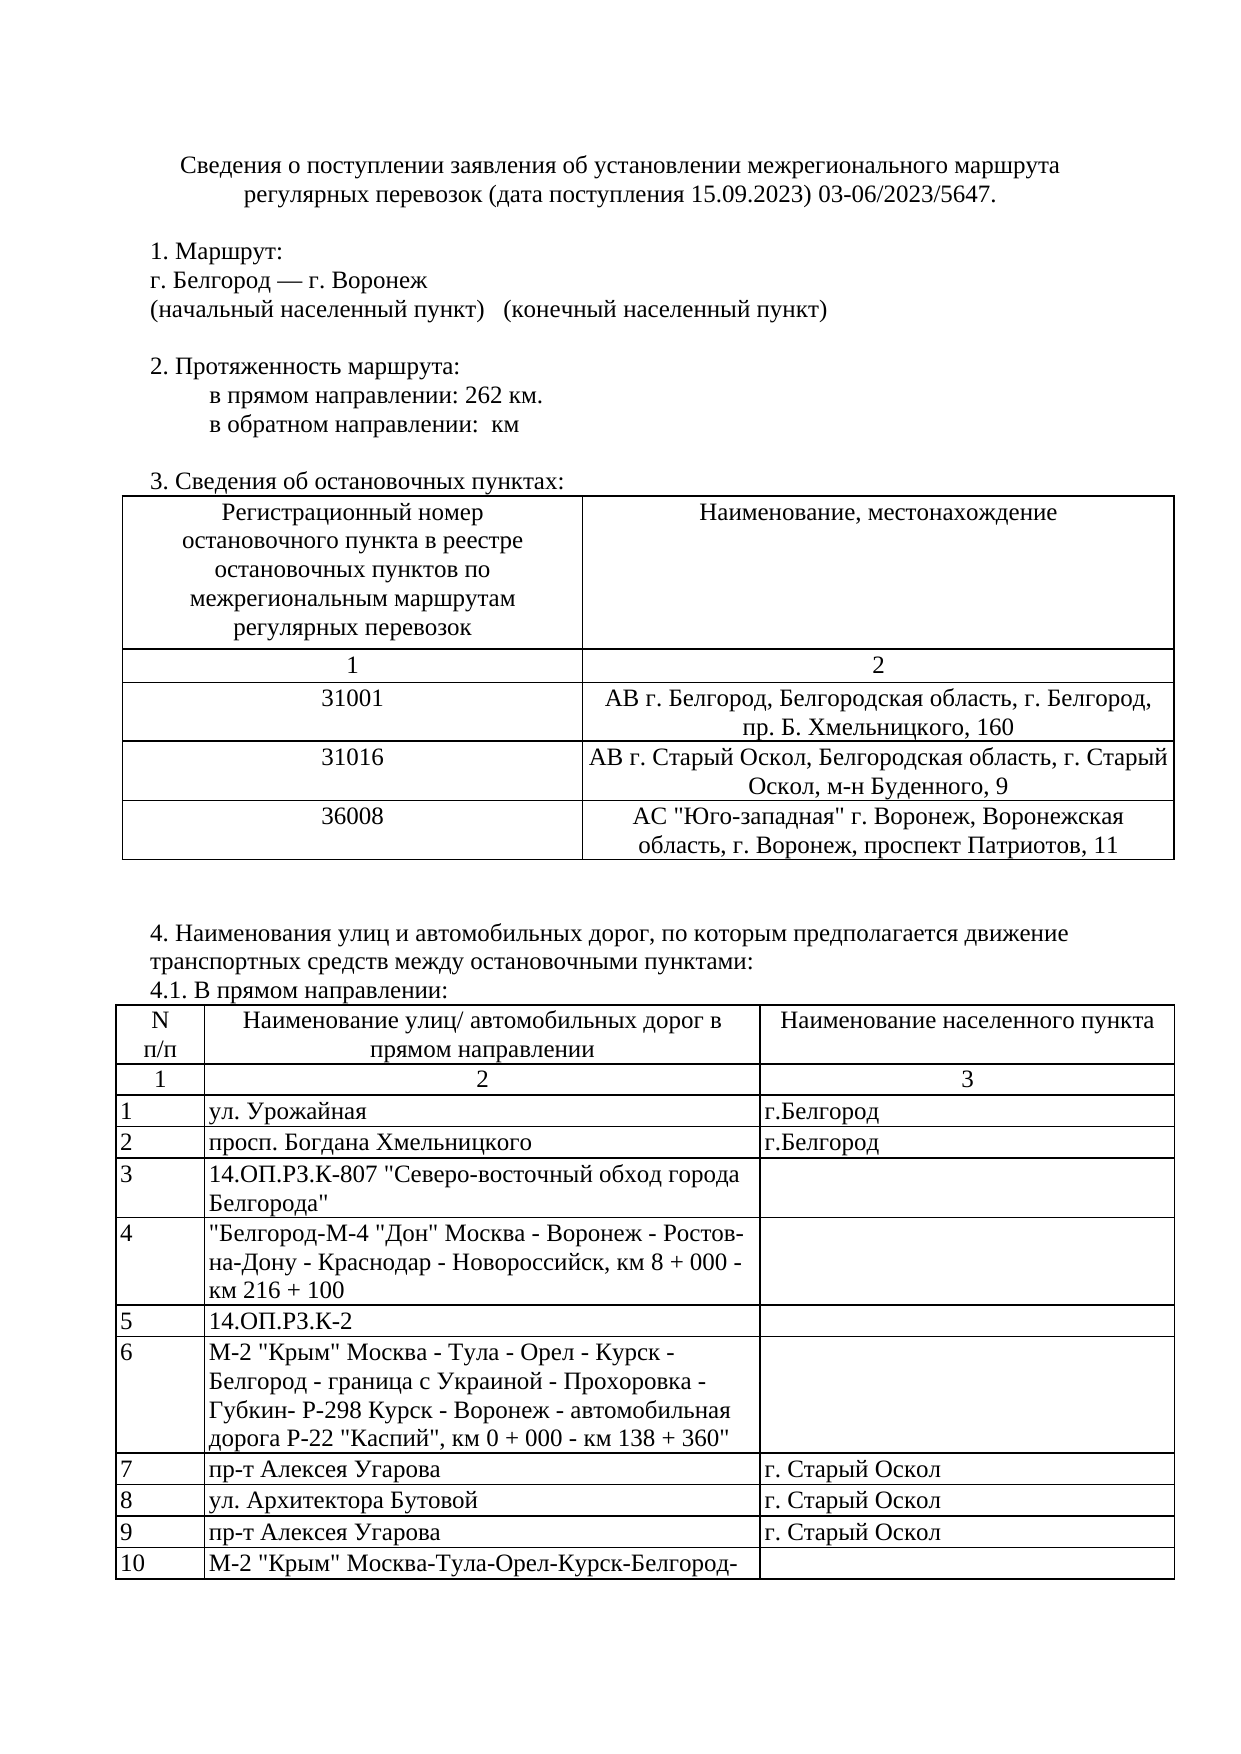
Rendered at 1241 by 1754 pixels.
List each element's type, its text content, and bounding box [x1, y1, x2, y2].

table_cell [761, 1337, 1174, 1452]
table_header Наименование, местонахождение [583, 497, 1173, 648]
table_cell 7 [117, 1454, 204, 1484]
table_cell [761, 1159, 1174, 1216]
table_cell пр-т Алексея Угарова [205, 1517, 759, 1547]
table_cell 1 [123, 650, 582, 681]
table_cell АС "Юго-западная" г. Воронеж, Воронежская область, г. Воронеж, проспект Патриотов, 11 [583, 801, 1173, 858]
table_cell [205, 1548, 759, 1578]
table_cell 4 [117, 1218, 204, 1304]
table_cell 8 [117, 1485, 204, 1515]
table_cell 3 [117, 1159, 204, 1216]
text 2. Протяженность маршрута: [150, 351, 1090, 380]
table_cell 3 [761, 1065, 1174, 1094]
table_cell 1 [117, 1065, 204, 1094]
table_cell 5 [117, 1306, 204, 1336]
table_cell 2 [117, 1127, 204, 1157]
table_cell ул. Урожайная [205, 1096, 759, 1126]
table_cell г.Белгород [761, 1127, 1174, 1157]
table_header Регистрационный номер остановочного пункта в реестре остановочных пунктов по межрегиональным маршрутам регулярных перевозок [123, 497, 582, 648]
text г. Белгород — г. Воронеж [150, 265, 1090, 294]
text 4. Наименования улиц и автомобильных дорог, по которым предполагается движение транспортных средств между остановочными пунктами: [150, 918, 1090, 975]
table_cell ул. Архитектора Бутовой [205, 1485, 759, 1515]
table_cell [761, 1306, 1174, 1336]
text в прямом направлении: 262 км. [150, 380, 1090, 409]
table_cell "Белгород-М-4 "Дон" Москва - Воронеж - Ростов-на-Дону - Краснодар - Новороссийск, км 8 + 000 - км 216 + 100 [205, 1218, 759, 1304]
table_cell г.Белгород [761, 1096, 1174, 1126]
table_cell [761, 1218, 1174, 1304]
table_cell АВ г. Белгород, Белгородская область, г. Белгород, пр. Б. Хмельницкого, 160 [583, 683, 1173, 740]
text (начальный населенный пункт) (конечный населенный пункт) [150, 294, 1090, 322]
text 4.1. В прямом направлении: [150, 975, 1090, 1004]
table_cell г. Старый Оскол [761, 1454, 1174, 1484]
table_cell г. Старый Оскол [761, 1517, 1174, 1547]
table_header Наименование улиц/ автомобильных дорог в прямом направлении [205, 1006, 759, 1063]
table_cell АВ г. Старый Оскол, Белгородская область, г. Старый Оскол, м-н Буденного, 9 [583, 742, 1173, 799]
table_cell 2 [583, 650, 1173, 681]
table_cell 36008 [123, 801, 582, 858]
table_cell 1 [117, 1096, 204, 1126]
text 3. Сведения об остановочных пунктах: [150, 466, 1090, 495]
table_cell 14.ОП.РЗ.К-2 [205, 1306, 759, 1336]
table_cell 31016 [123, 742, 582, 799]
text Сведения о поступлении заявления об установлении межрегионального маршрута регулярных перевозок (дата поступления 15.09.2023) 03-06/2023/5647. [150, 150, 1090, 207]
table_header N п/п [117, 1006, 204, 1063]
table_cell г. Старый Оскол [761, 1485, 1174, 1515]
text 1. Маршрут: [150, 236, 1090, 265]
table_cell 31001 [123, 683, 582, 740]
table_cell просп. Богдана Хмельницкого [205, 1127, 759, 1157]
table_cell 10 [117, 1548, 204, 1578]
table_cell [761, 1548, 1174, 1578]
table_cell 9 [117, 1517, 204, 1547]
table_cell 6 [117, 1337, 204, 1452]
table_cell пр-т Алексея Угарова [205, 1454, 759, 1484]
table_cell 2 [205, 1065, 759, 1094]
text в обратном направлении: км [150, 409, 1090, 437]
table_header Наименование населенного пункта [761, 1006, 1174, 1063]
table_cell 14.ОП.РЗ.К-807 "Северо-восточный обход города Белгорода" [205, 1159, 759, 1216]
